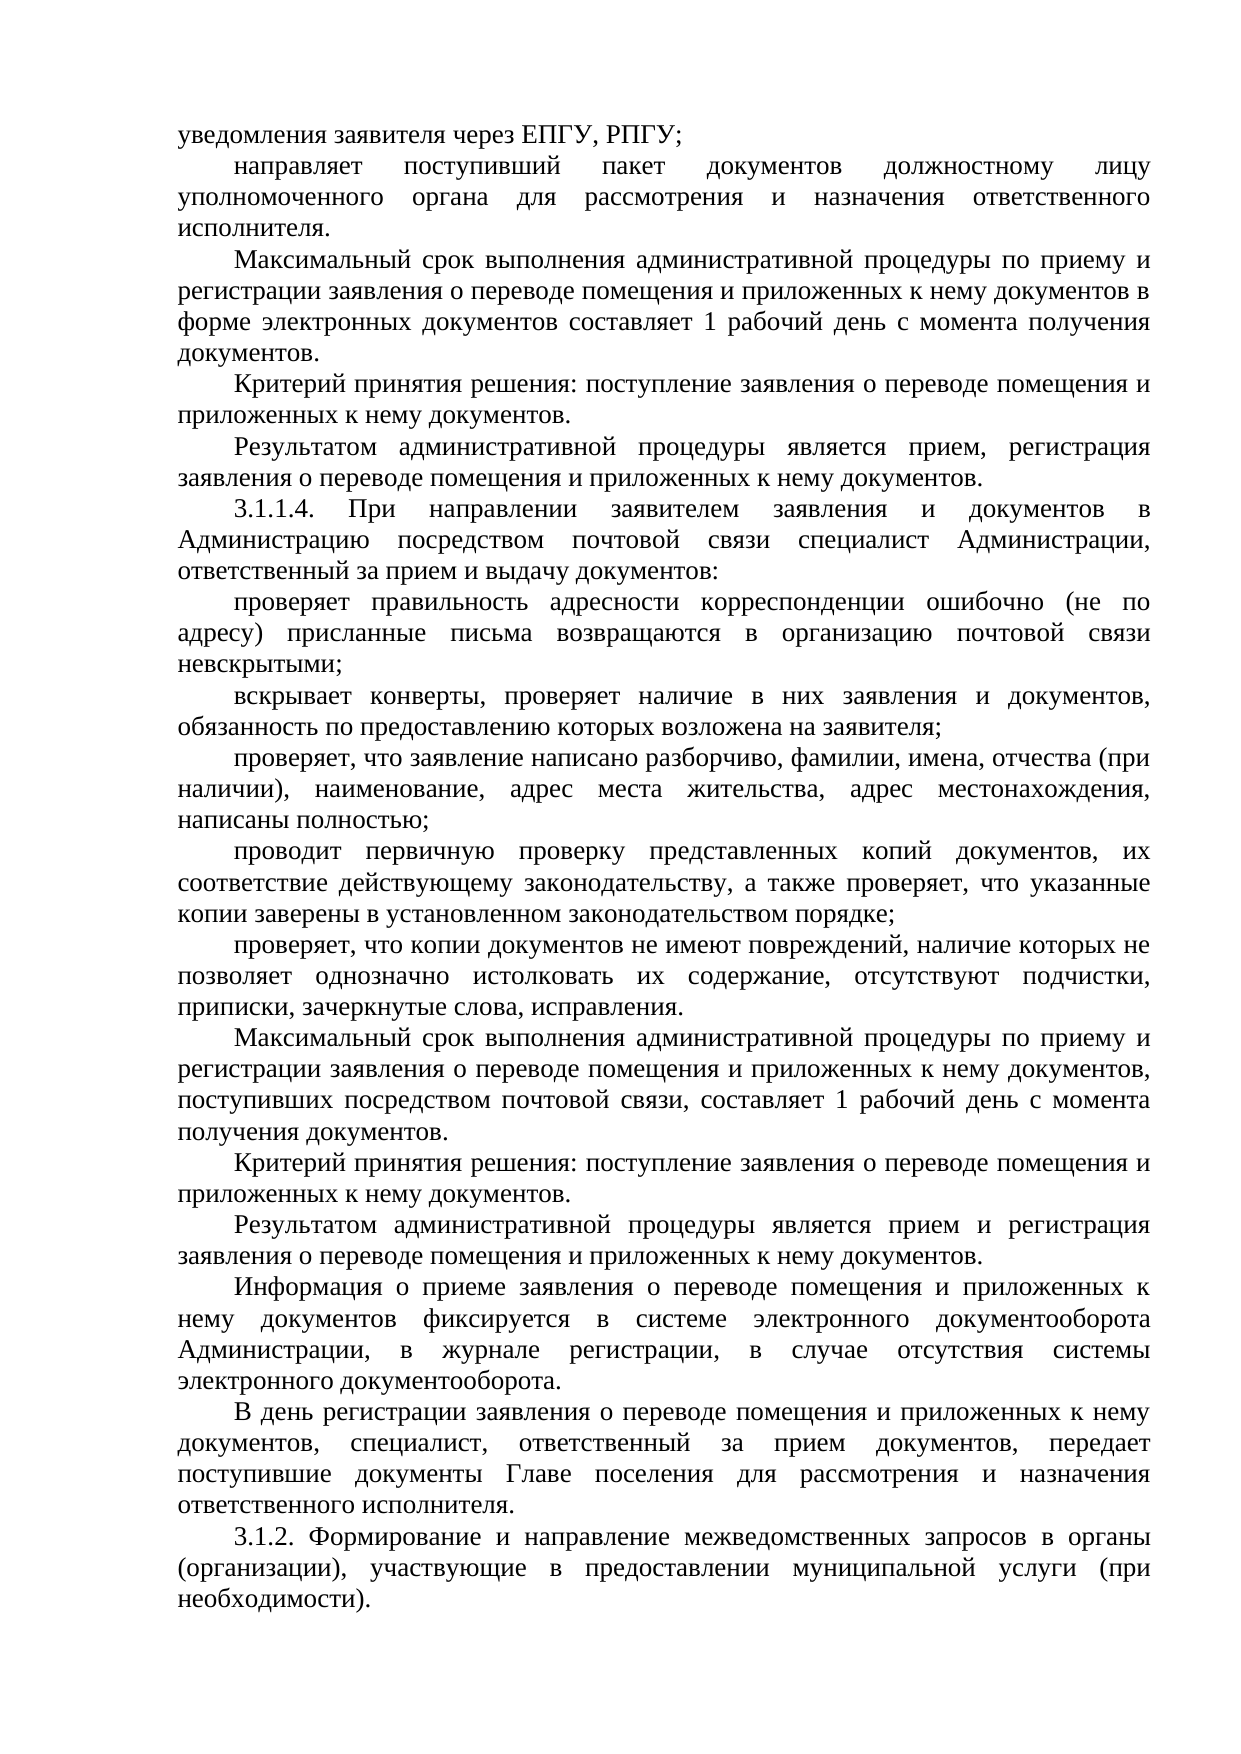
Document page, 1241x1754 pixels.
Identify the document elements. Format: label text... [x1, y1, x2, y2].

text проверяет, что заявление написано разборчиво, фамилии, имена, отчества (при наличии), наименование, адрес места жительства, адрес местонахождения, написаны полностью; [177, 741, 1152, 834]
text Информация о приеме заявления о переводе помещения и приложенных к нему документов фиксируется в системе электронного документооборота Администрации, в журнале регистрации, в случае отсутствия системы электронного документооборота. [177, 1271, 1152, 1395]
text направляет поступивший пакет документов должностному лицу уполномоченного органа для рассмотрения и назначения ответственного исполнителя. [177, 149, 1152, 243]
text Критерий принятия решения: поступление заявления о переводе помещения и приложенных к нему документов. [177, 1146, 1152, 1208]
text 3.1.1.4. При направлении заявителем заявления и документов в Администрацию посредством почтовой связи специалист Администрации, ответственный за прием и выдачу документов: [177, 492, 1152, 585]
text 3.1.2. Формирование и направление межведомственных запросов в органы (организации), участвующие в предоставлении муниципальной услуги (при необходимости). [177, 1520, 1152, 1613]
text вскрывает конверты, проверяет наличие в них заявления и документов, обязанность по предоставлению которых возложена на заявителя; [177, 679, 1152, 741]
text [177, 118, 1152, 149]
text проверяет, что копии документов не имеют повреждений, наличие которых не позволяет однозначно истолковать их содержание, отсутствуют подчистки, приписки, зачеркнутые слова, исправления. [177, 928, 1152, 1021]
text Максимальный срок выполнения административной процедуры по приему и регистрации заявления о переводе помещения и приложенных к нему документов в форме электронных документов составляет 1 рабочий день с момента получения документов. [177, 243, 1152, 367]
text Результатом административной процедуры является прием, регистрация заявления о переводе помещения и приложенных к нему документов. [177, 429, 1152, 492]
text В день регистрации заявления о переводе помещения и приложенных к нему документов, специалист, ответственный за прием документов, передает поступившие документы Главе поселения для рассмотрения и назначения ответственного исполнителя. [177, 1395, 1152, 1520]
text Максимальный срок выполнения административной процедуры по приему и регистрации заявления о переводе помещения и приложенных к нему документов, поступивших посредством почтовой связи, составляет 1 рабочий день с момента получения документов. [177, 1021, 1152, 1146]
text Критерий принятия решения: поступление заявления о переводе помещения и приложенных к нему документов. [177, 367, 1152, 429]
text проверяет правильность адресности корреспонденции ошибочно (не по адресу) присланные письма возвращаются в организацию почтовой связи невскрытыми; [177, 585, 1152, 679]
text проводит первичную проверку представленных копий документов, их соответствие действующему законодательству, а также проверяет, что указанные копии заверены в установленном законодательством порядке; [177, 834, 1152, 928]
text Результатом административной процедуры является прием и регистрация заявления о переводе помещения и приложенных к нему документов. [177, 1208, 1152, 1271]
